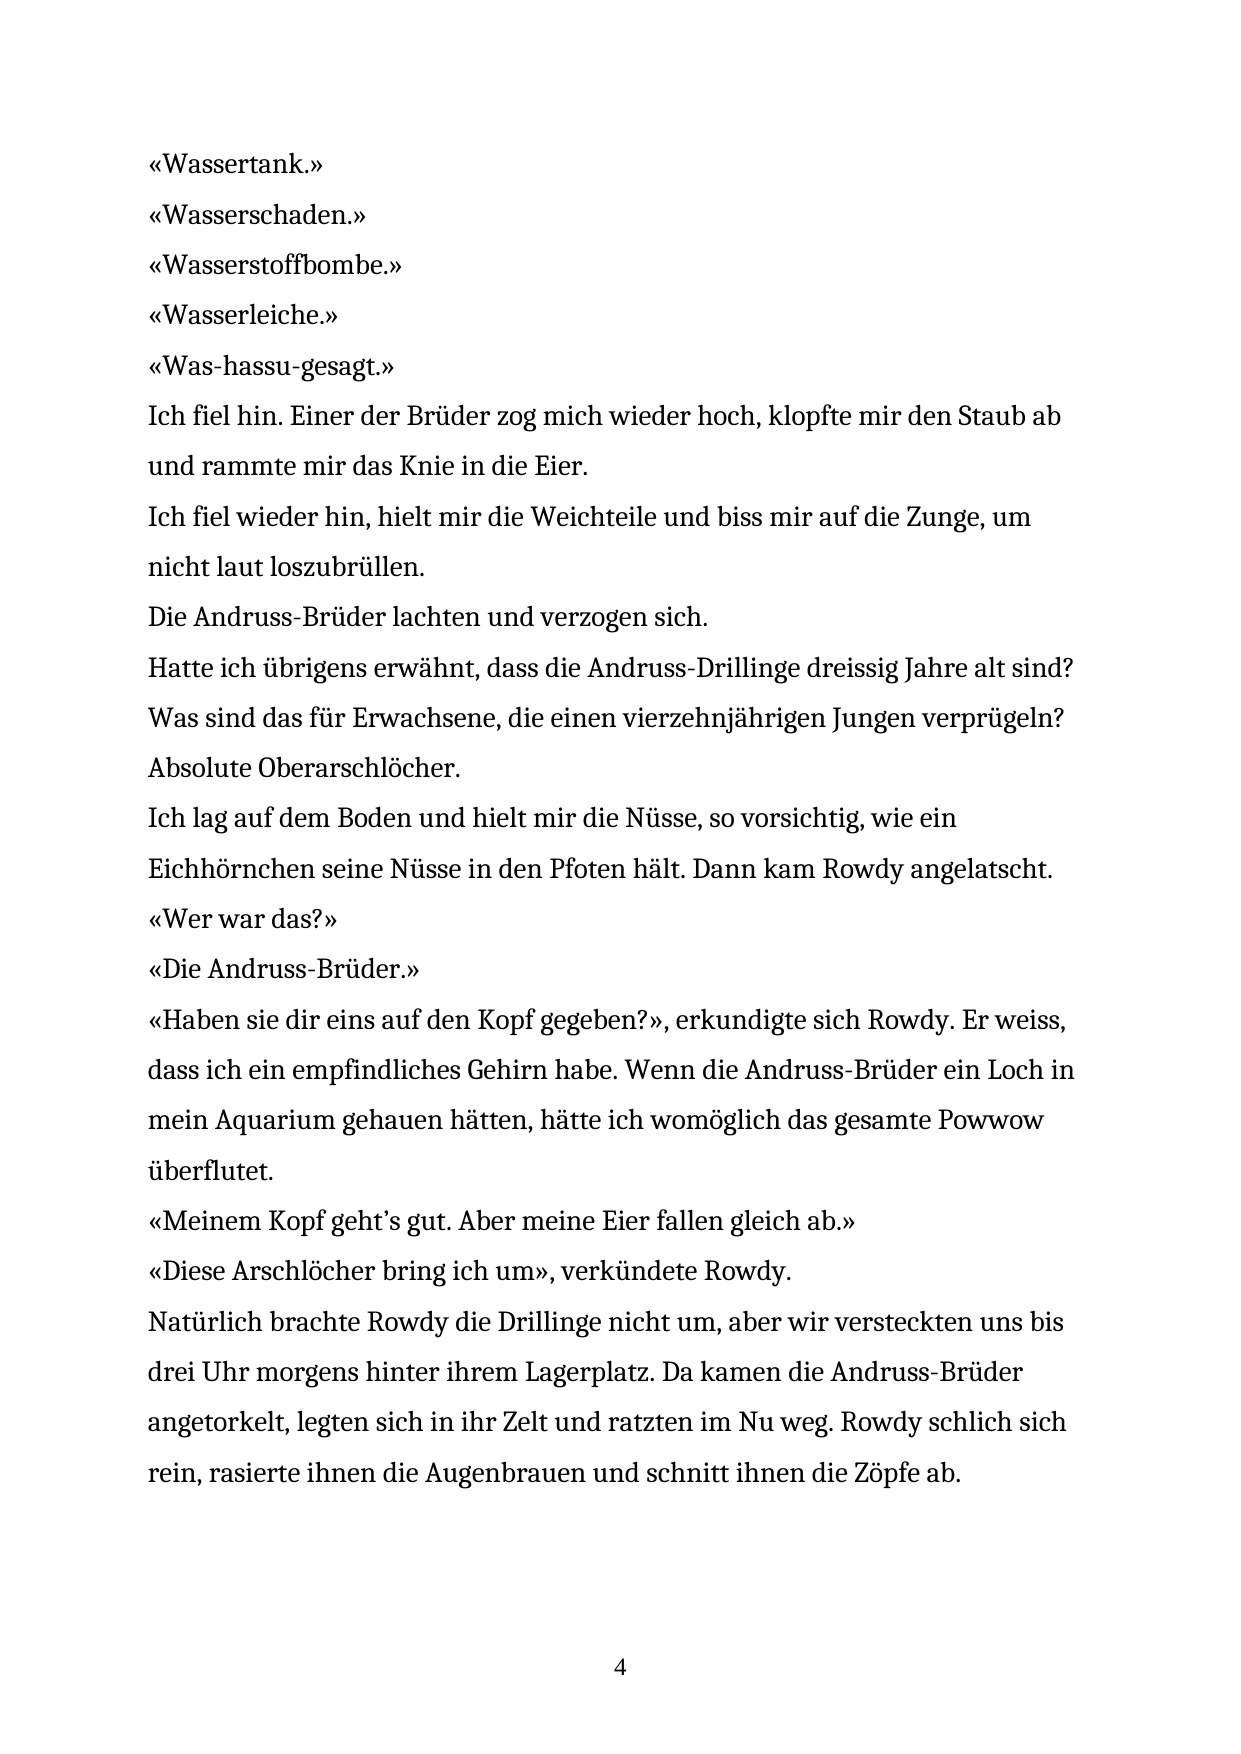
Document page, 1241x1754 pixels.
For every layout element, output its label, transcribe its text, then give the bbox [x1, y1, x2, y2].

text «Haben sie dir eins auf den Kopf gegeben?», erkundigte sich Rowdy. Er weiss, dass ich ein empfindliches Gehirn habe. Wenn die Andruss-Brüder ein Loch in mein Aquarium gehauen hätten, hätte ich womöglich das gesamte Powwow überflutet. [148, 1003, 1093, 1187]
text «Wasserschaden.» [148, 198, 1093, 231]
text «Was-hassu-gesagt.» [148, 349, 1093, 382]
text Ich fiel wieder hin, hielt mir die Weichteile und biss mir auf die Zunge, um nicht laut loszubrüllen. [148, 500, 1093, 584]
text Hatte ich übrigens erwähnt, dass die Andruss-Drillinge dreissig Jahre alt sind? [148, 651, 1093, 684]
text «Wassertank.» [148, 148, 1093, 181]
text «Wer war das?» [148, 902, 1093, 936]
text «Wasserleiche.» [148, 298, 1093, 332]
text «Diese Arschlöcher bring ich um», verkündete Rowdy. [148, 1254, 1093, 1288]
text «Die Andruss-Brüder.» [148, 953, 1093, 986]
text «Meinem Kopf geht’s gut. Aber meine Eier fallen gleich ab.» [148, 1204, 1093, 1238]
text Die Andruss-Brüder lachten und verzogen sich. [148, 600, 1093, 634]
text Was sind das für Erwachsene, die einen vierzehnjährigen Jungen verprügeln? [148, 701, 1093, 734]
text Natürlich brachte Rowdy die Drillinge nicht um, aber wir versteckten uns bis drei Uhr morgens hinter ihrem Lagerplatz. Da kamen die Andruss-Brüder angetorkelt, legten sich in ihr Zelt und ratzten im Nu weg. Rowdy schlich sich rein, rasierte ihnen die Augenbrauen und schnitt ihnen die Zöpfe ab. [148, 1305, 1093, 1489]
text Ich lag auf dem Boden und hielt mir die Nüsse, so vorsichtig, wie ein Eichhörnchen seine Nüsse in den Pfoten hält. Dann kam Rowdy angelatscht. [148, 802, 1093, 886]
text «Wasserstoffbombe.» [148, 248, 1093, 282]
text Ich fiel hin. Einer der Brüder zog mich wieder hoch, klopfte mir den Staub ab und rammte mir das Knie in die Eier. [148, 399, 1093, 483]
text Absolute Oberarschlöcher. [148, 751, 1093, 785]
